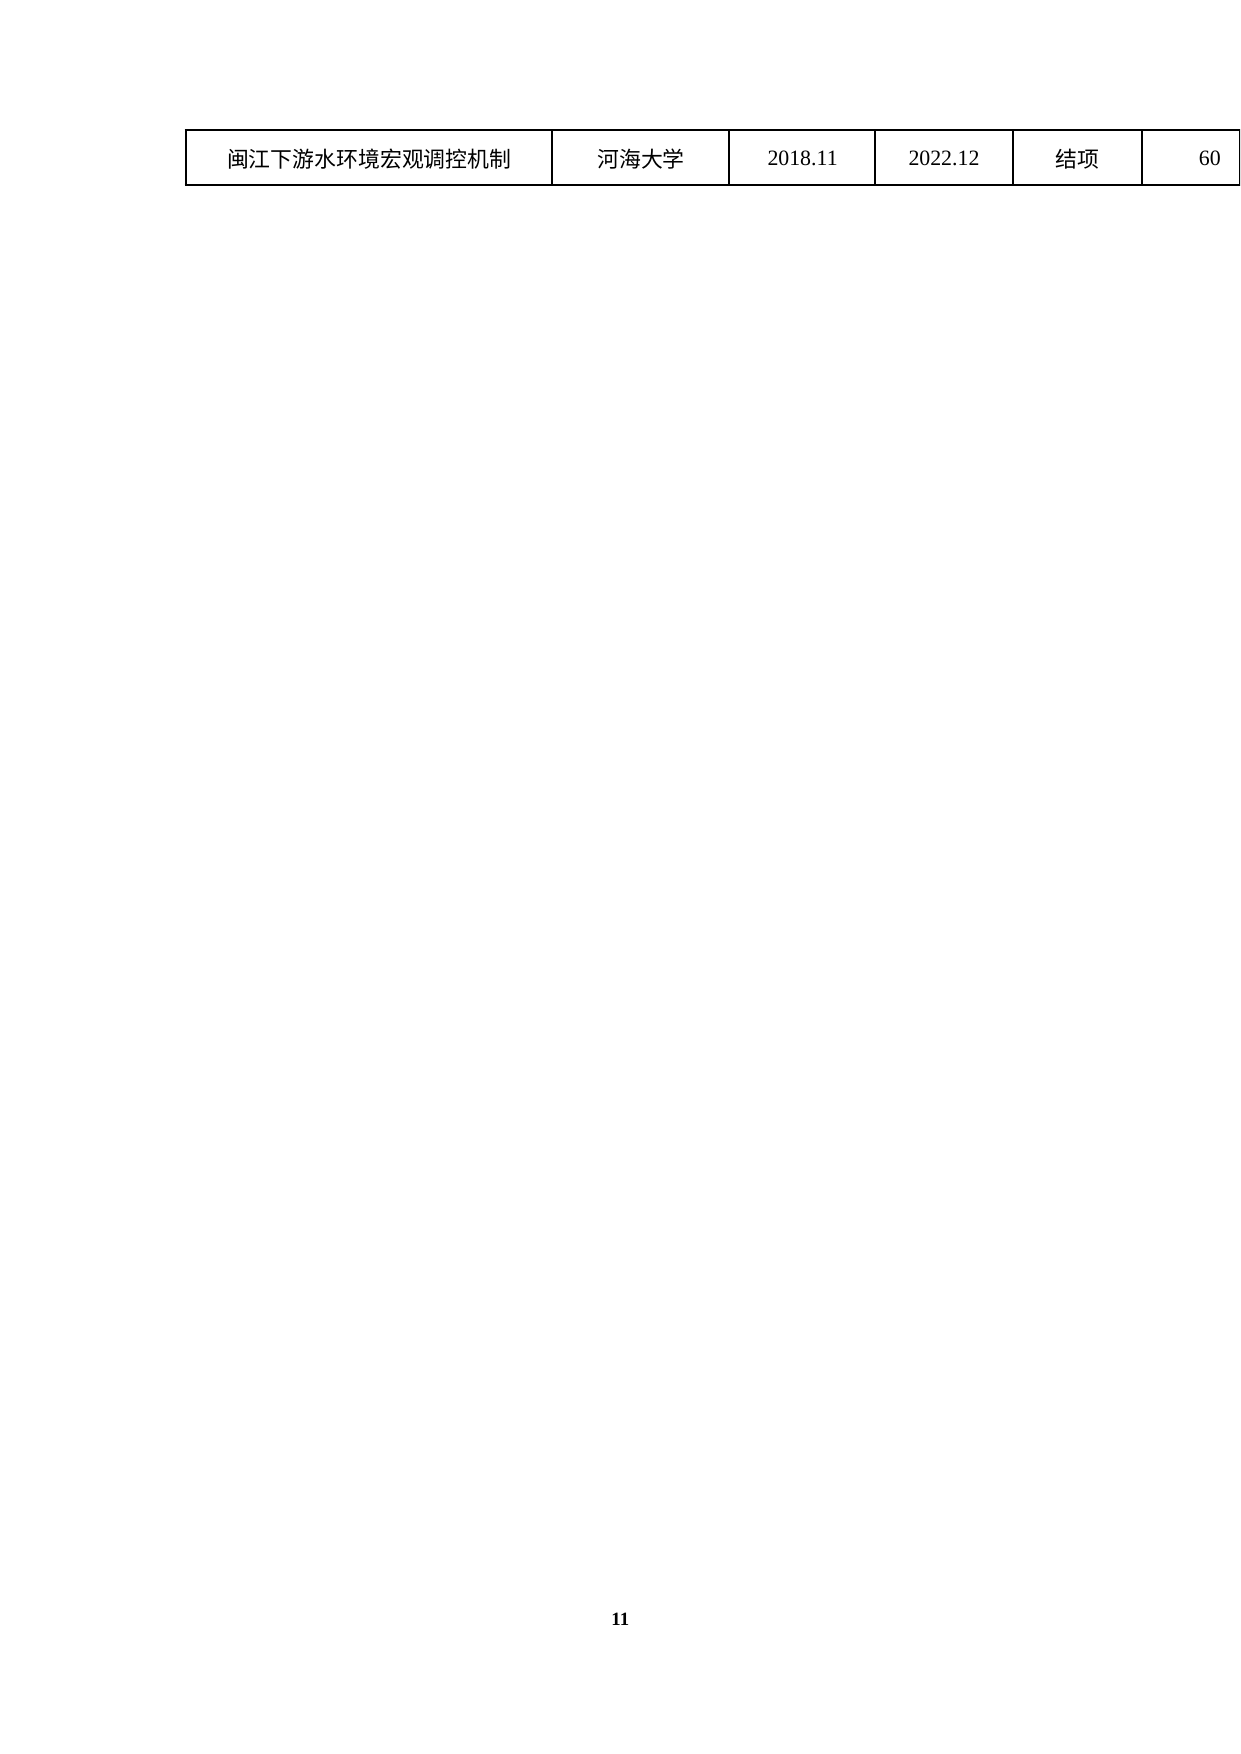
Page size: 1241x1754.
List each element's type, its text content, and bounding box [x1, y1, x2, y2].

table_cell 2022.12 [876, 131, 1012, 184]
table_cell 闽江下游水环境宏观调控机制 [187, 131, 551, 184]
table_cell 60 [1143, 131, 1239, 184]
table_cell 河海大学 [553, 131, 728, 184]
table_cell 2018.11 [730, 131, 874, 184]
table_cell 结项 [1014, 131, 1141, 184]
